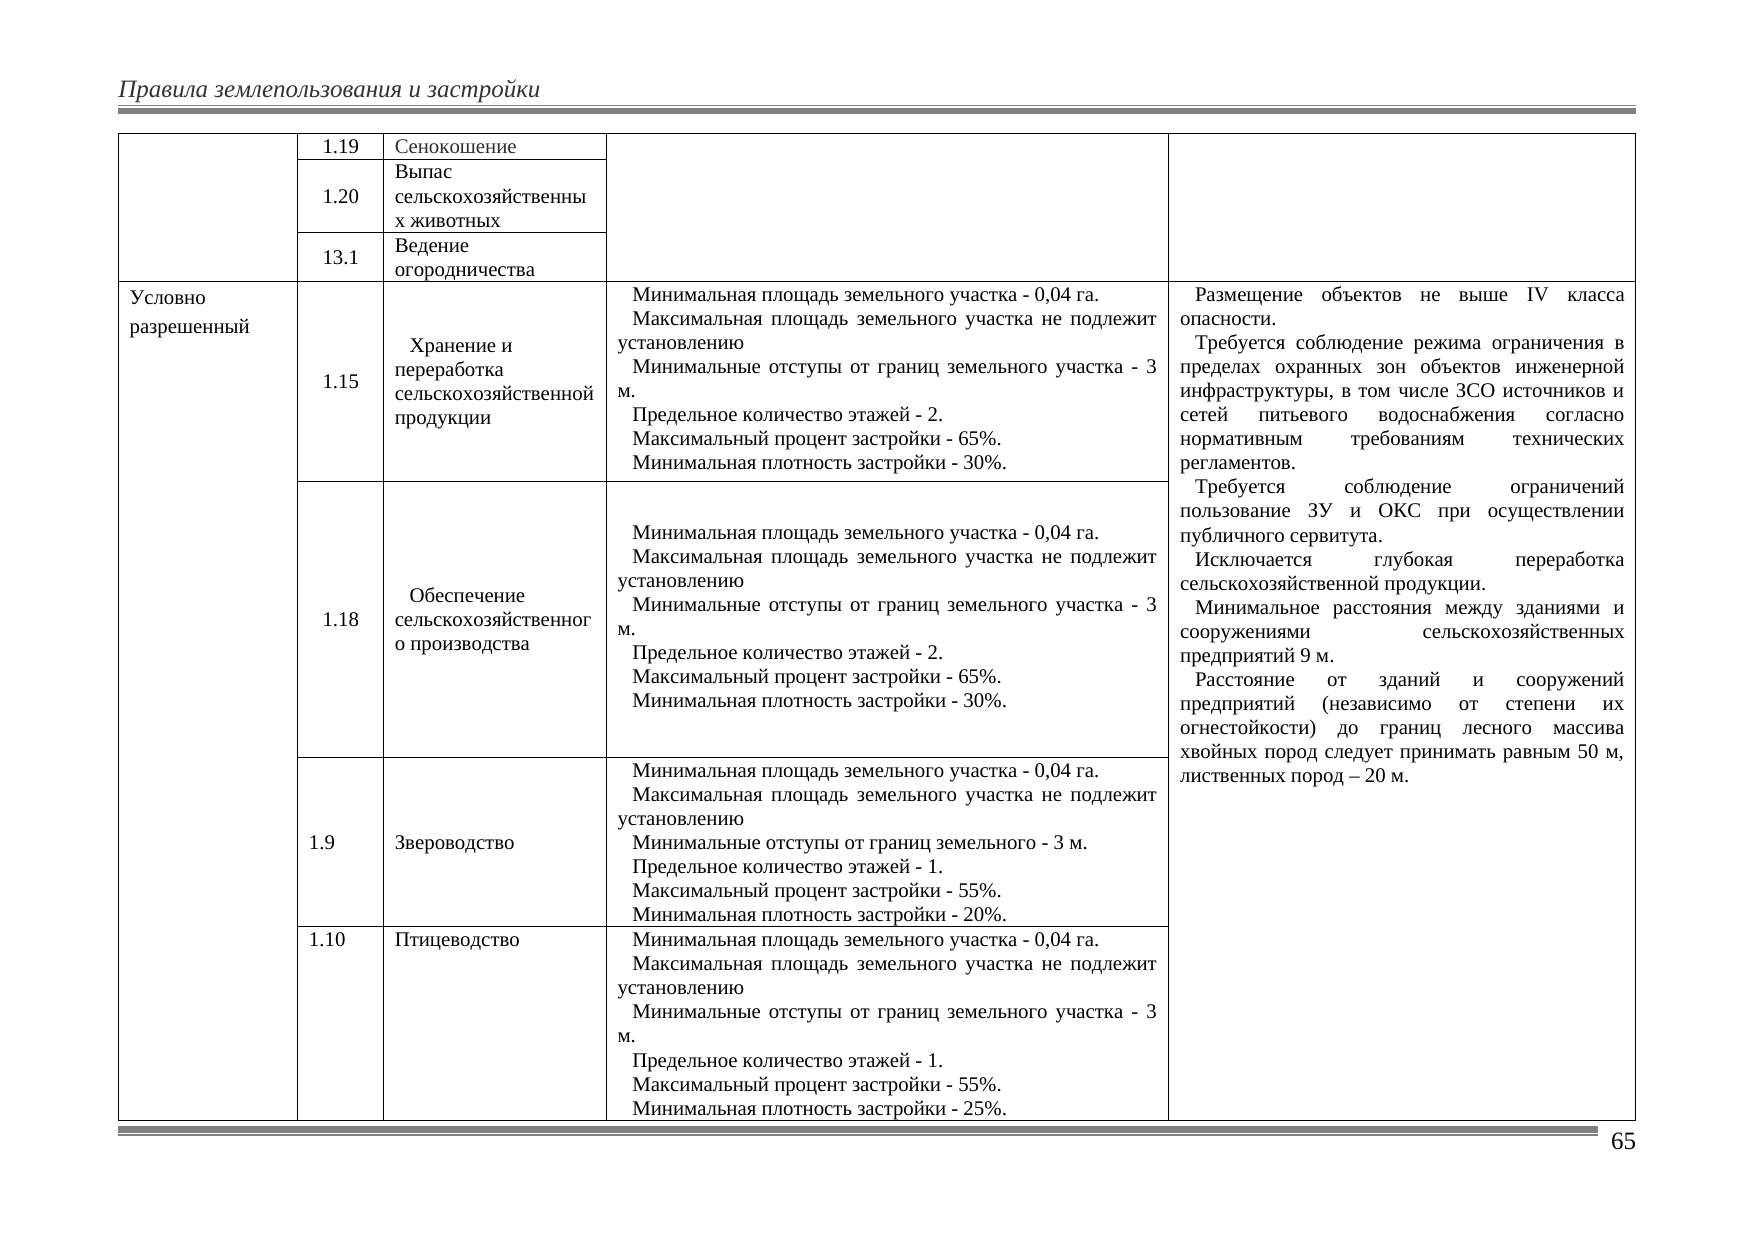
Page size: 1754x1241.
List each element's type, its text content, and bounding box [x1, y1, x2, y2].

table_cell Звероводство [384, 758, 606, 926]
table_cell 1.15 [298, 282, 383, 481]
table_cell Условно разрешенный [119, 282, 297, 1120]
table_cell Минимальная площадь земельного участка - . Максимальная площадь земельного участка не подлежит установлению Минимальные отступы от границ земельного участка - . Предельное количество этажей - 1. Максимальный процент застройки - 55%. Минимальная плотность застройки - 25%. [607, 927, 1168, 1120]
table_cell Ведение огородничества [384, 233, 606, 281]
table_cell Минимальная площадь земельного участка - . Максимальная площадь земельного участка не подлежит установлению Минимальные отступы от границ земельного участка - . Предельное количество этажей - 2. Максимальный процент застройки - 65%. Минимальная плотность застройки - 30%. [607, 282, 1168, 481]
table_cell 13.1 [298, 233, 383, 281]
table_cell 1.20 [298, 160, 383, 232]
table_cell Птицеводство [384, 927, 606, 1120]
table_cell Выпас сельскохозяйственных животных [384, 160, 606, 232]
table_cell Хранение и переработка сельскохозяйственной продукции [384, 282, 606, 481]
table_cell Обеспечение сельскохозяйственного производства [384, 482, 606, 757]
table_cell 1.18 [298, 482, 383, 757]
table_cell Минимальная площадь земельного участка - . Максимальная площадь земельного участка не подлежит установлению Минимальные отступы от границ земельного - . Предельное количество этажей - 1. Максимальный процент застройки - 55%. Минимальная плотность застройки - 20%. [607, 758, 1168, 926]
table_cell 1.10 [298, 927, 383, 1120]
table_cell Сенокошение [384, 134, 606, 158]
table_cell Размещение объектов не выше IV класса опасности. Требуется соблюдение режима ограничения в пределах охранных зон объектов инженерной инфраструктуры, в том числе ЗСО источников и сетей питьевого водоснабжения согласно нормативным требованиям технических регламентов. Требуется соблюдение ограничений пользование ЗУ и ОКС при осуществлении публичного сервитута. Исключается глубокая переработка сельскохозяйственной продукции. Минимальное расстояния между зданиями и сооружениями сельскохозяйственных предприятий . Расстояние от зданий и сооружений предприятий (независимо от степени их огнестойкости) до границ лесного массива хвойных пород следует принимать равным , лиственных пород – . [1169, 282, 1635, 1120]
table_cell 1.9 [298, 758, 383, 926]
table_cell 1.19 [298, 134, 383, 158]
table_cell Минимальная площадь земельного участка - . Максимальная площадь земельного участка не подлежит установлению Минимальные отступы от границ земельного участка - . Предельное количество этажей - 2. Максимальный процент застройки - 65%. Минимальная плотность застройки - 30%. [607, 482, 1168, 757]
